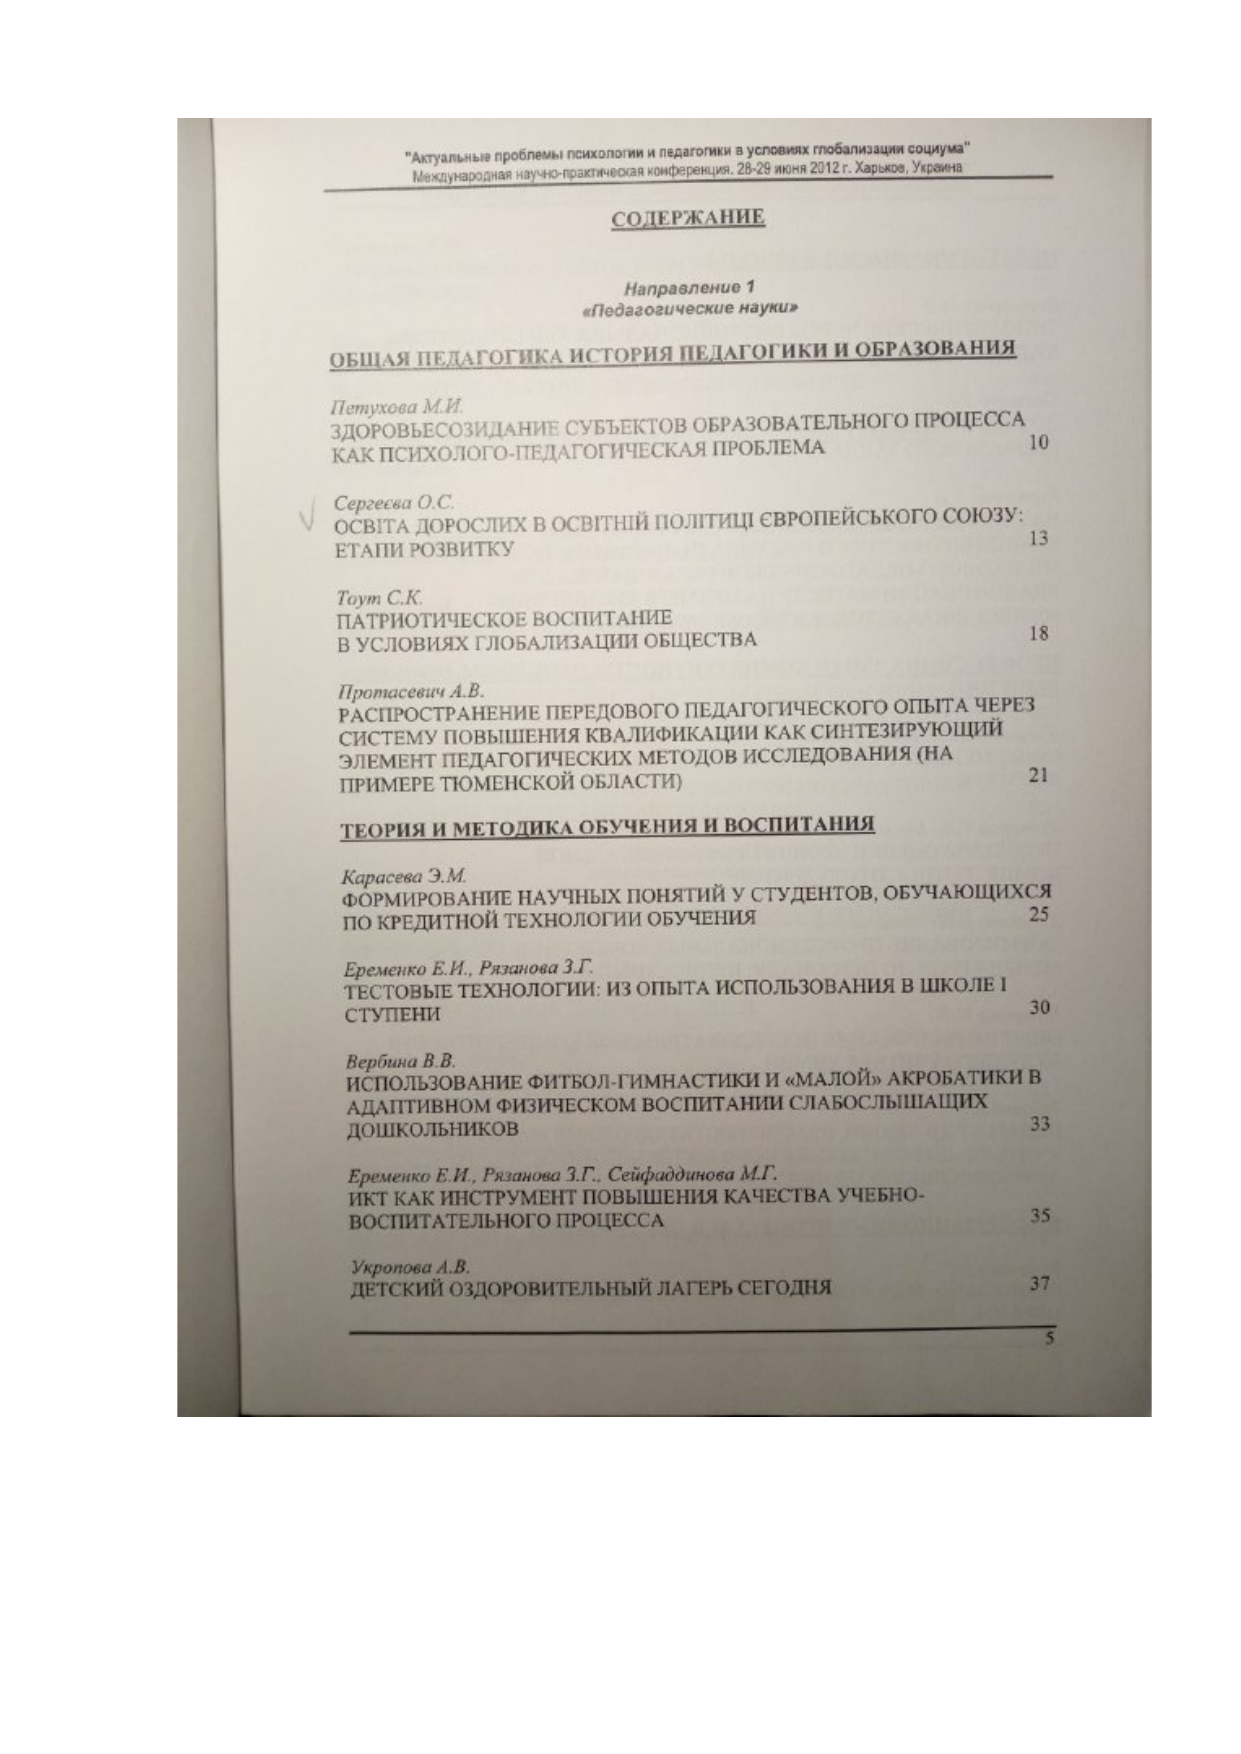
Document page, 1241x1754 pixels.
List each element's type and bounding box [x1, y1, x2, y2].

picture [177, 118, 1152, 1417]
